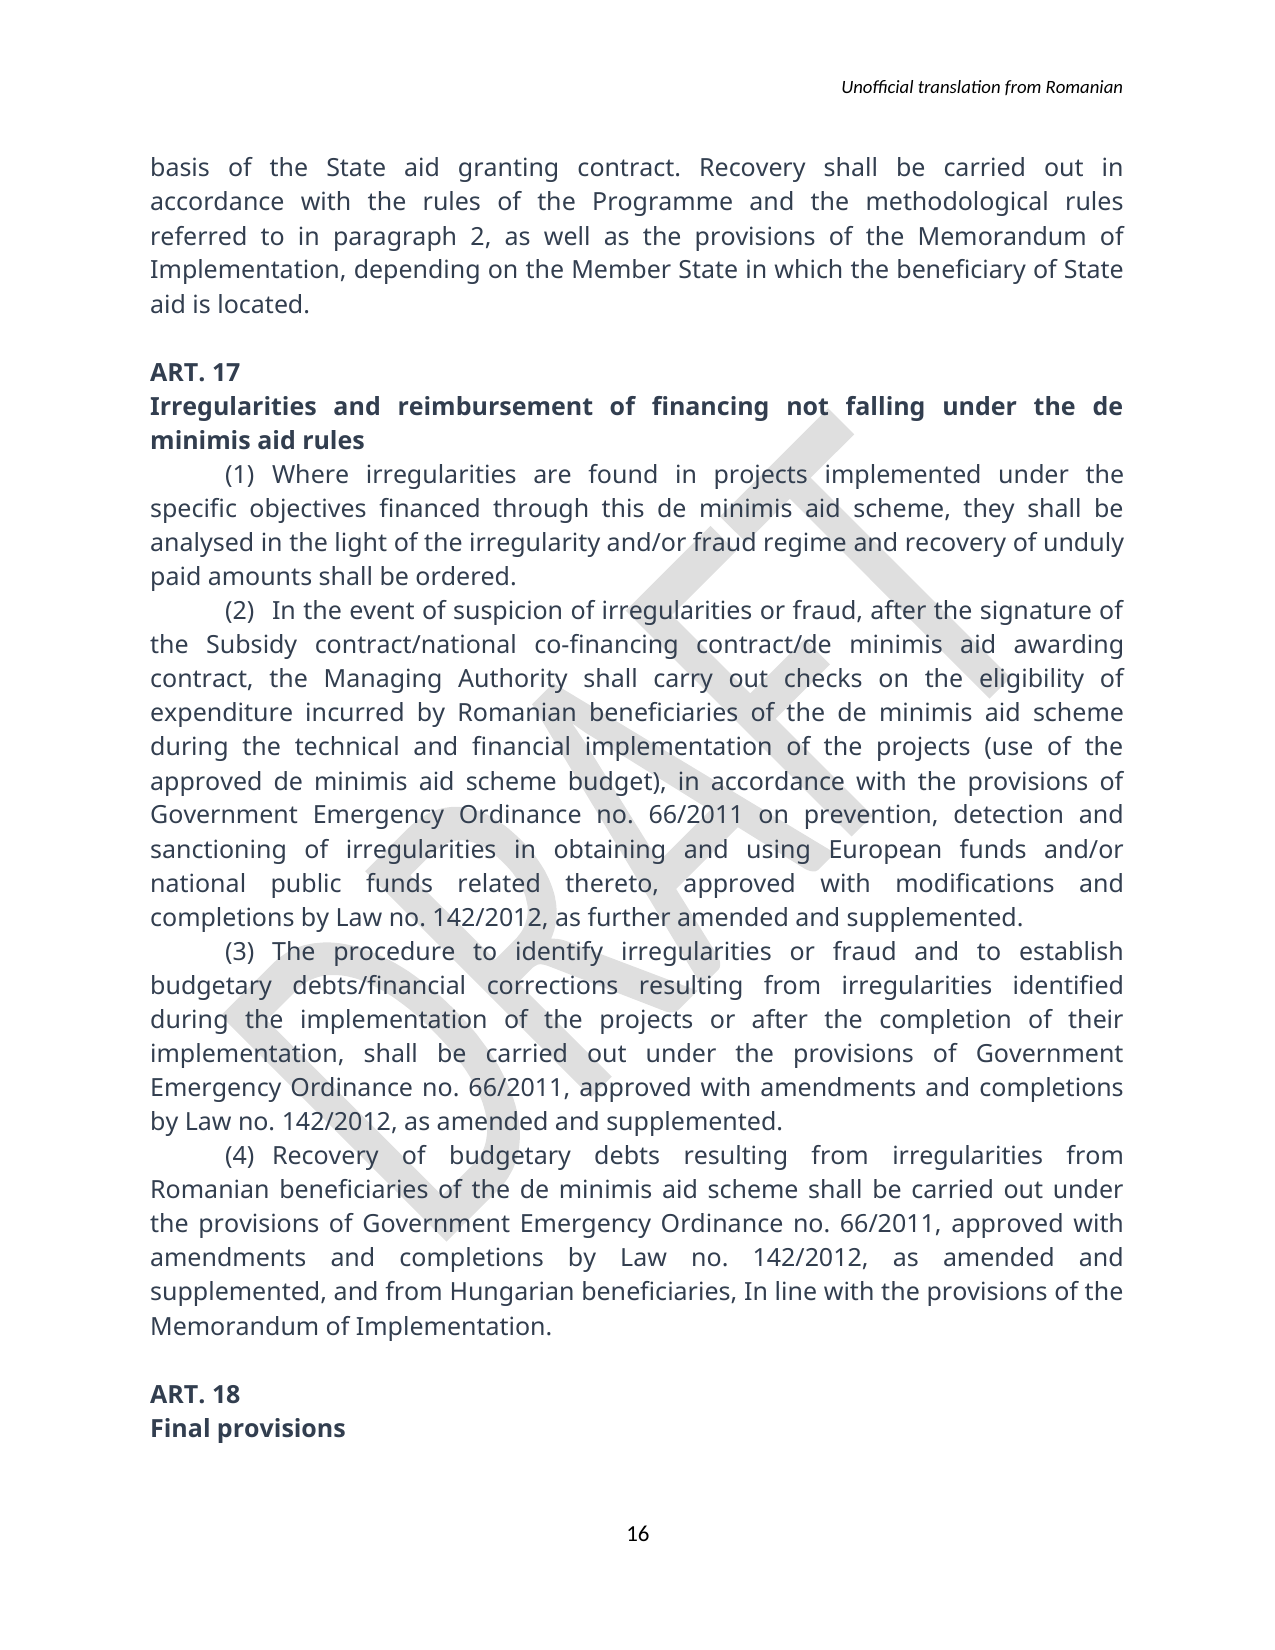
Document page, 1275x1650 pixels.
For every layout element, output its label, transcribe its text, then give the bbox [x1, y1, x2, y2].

list Where irregularities are found in projects implemented under the specific objectives financed through this de minimis aid scheme, they shall be analysed in the light of the irregularity and/or fraud regime and recovery of unduly paid amounts shall be ordered. [150, 457, 1125, 593]
text Irregularities and reimbursement of financing not falling under the de minimis aid rules [150, 388, 1125, 457]
text ART. 18 [150, 1376, 1125, 1410]
list Recovery of budgetary debts resulting from irregularities from Romanian beneficiaries of the de minimis aid scheme shall be carried out under the provisions of Government Emergency Ordinance no. 66/2011, approved with amendments and completions by Law no. 142/2012, as amended and supplemented, and from Hungarian beneficiaries, In line with the provisions of the Memorandum of Implementation. [150, 1138, 1125, 1342]
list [150, 150, 1125, 320]
list In the event of suspicion of irregularities or fraud, after the signature of the Subsidy contract/national co-financing contract/de minimis aid awarding contract, the Managing Authority shall carry out checks on the eligibility of expenditure incurred by Romanian beneficiaries of the de minimis aid scheme during the technical and financial implementation of the projects (use of the approved de minimis aid scheme budget), in accordance with the provisions of Government Emergency Ordinance no. 66/2011 on prevention, detection and sanctioning of irregularities in obtaining and using European funds and/or national public funds related thereto, approved with modifications and completions by Law no. 142/2012, as further amended and supplemented. [150, 593, 1125, 933]
text Final provisions [150, 1410, 1125, 1444]
list The procedure to identify irregularities or fraud and to establish budgetary debts/financial corrections resulting from irregularities identified during the implementation of the projects or after the completion of their implementation, shall be carried out under the provisions of Government Emergency Ordinance no. 66/2011, approved with amendments and completions by Law no. 142/2012, as amended and supplemented. [150, 933, 1125, 1138]
text ART. 17 [150, 354, 1125, 388]
